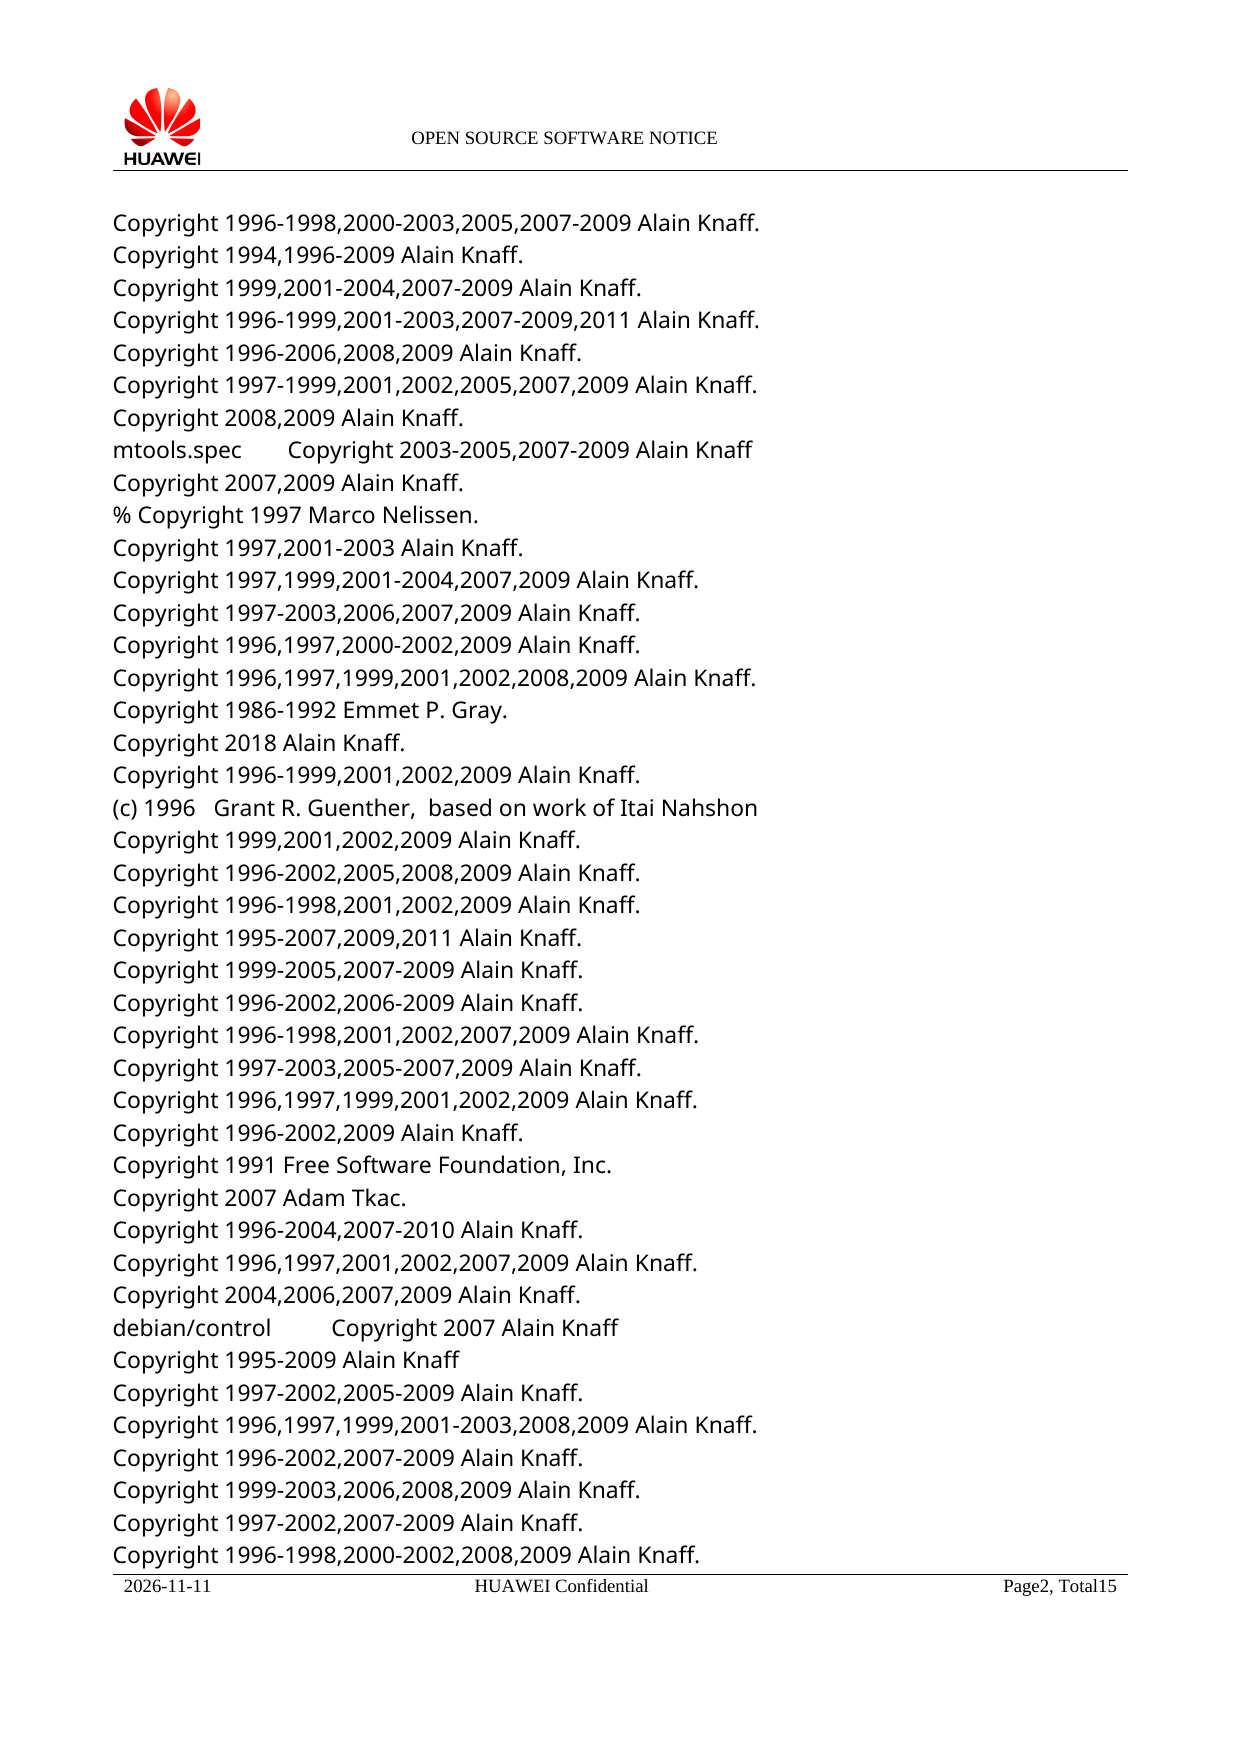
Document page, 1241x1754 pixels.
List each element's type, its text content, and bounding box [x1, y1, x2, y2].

picture [124, 88, 201, 165]
